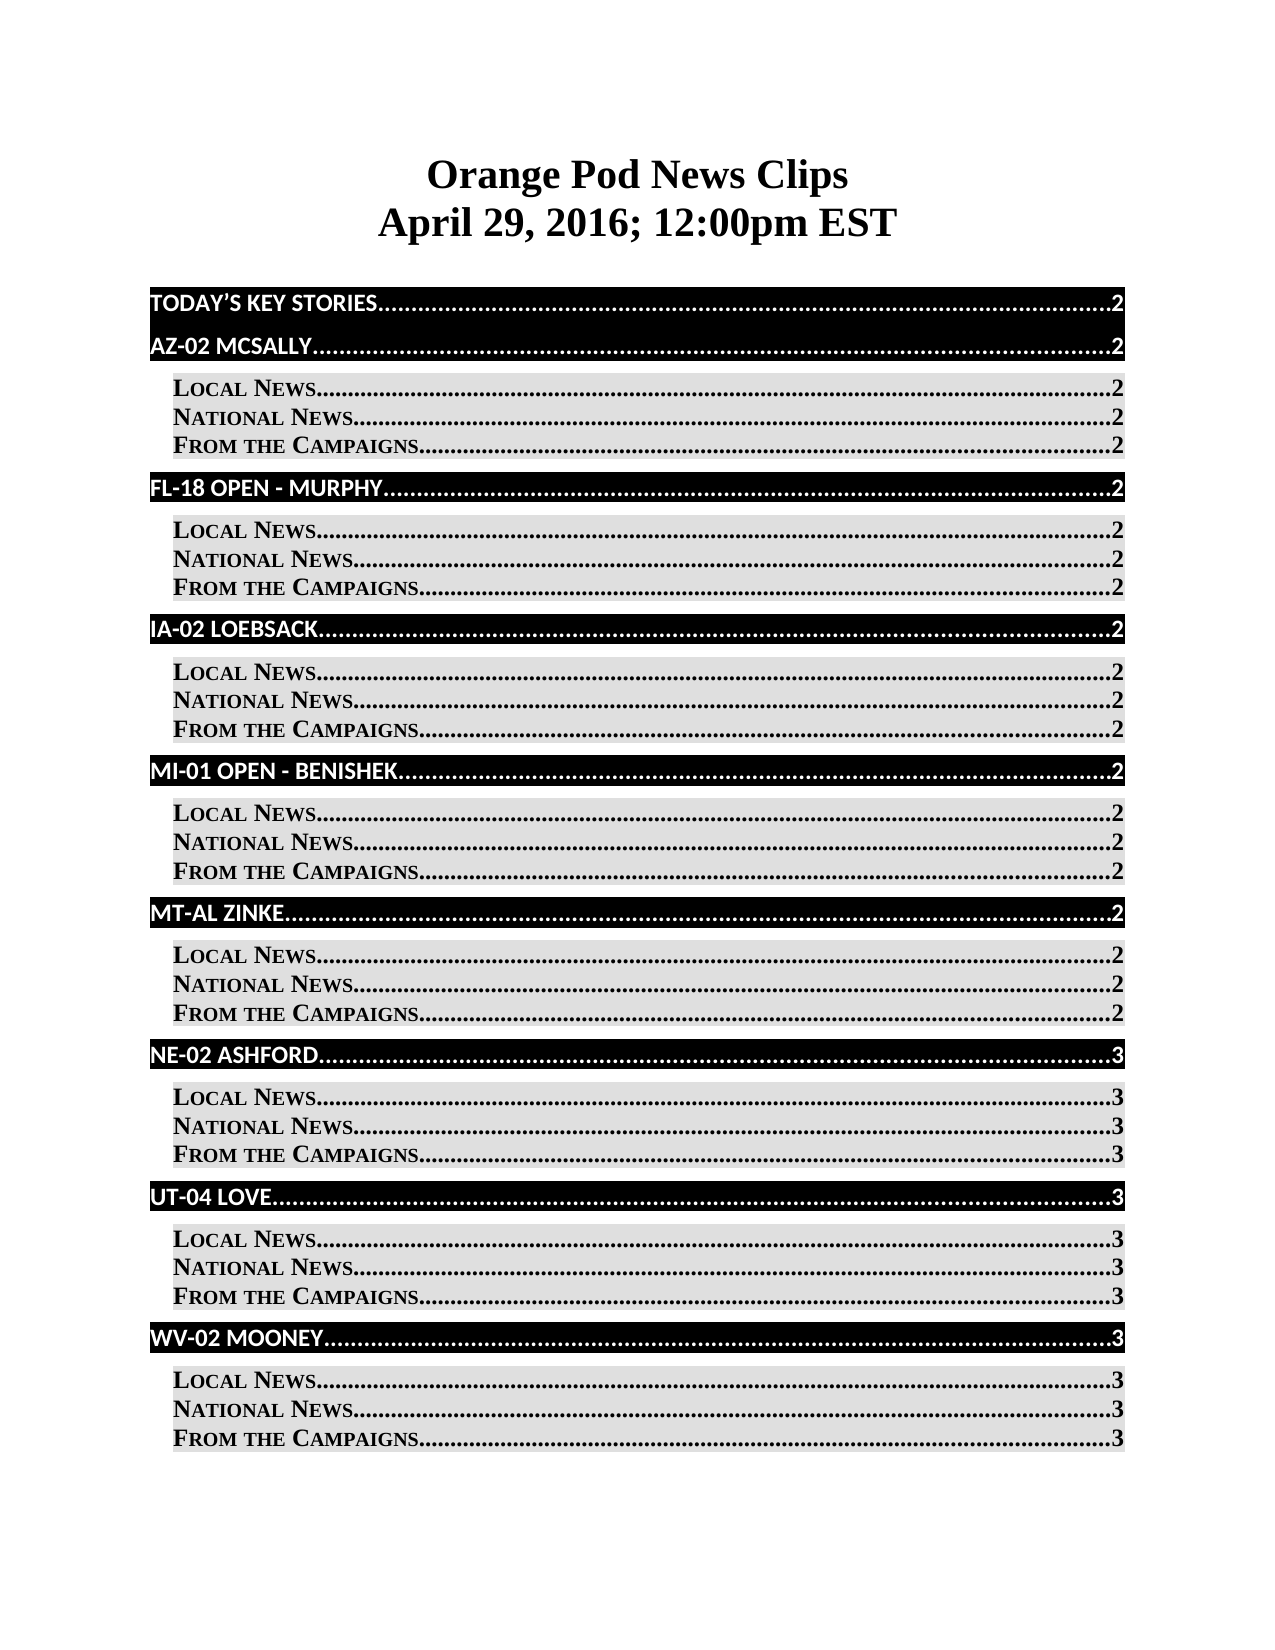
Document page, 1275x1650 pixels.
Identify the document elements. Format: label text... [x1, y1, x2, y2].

text From the Campaigns 3 [173, 1281, 1125, 1310]
text UT-04 Love 3 [150, 1181, 1125, 1211]
text FL-18 Open - Murphy 2 [150, 472, 1125, 502]
text From the Campaigns 2 [173, 431, 1125, 459]
text From the Campaigns 2 [173, 856, 1125, 885]
text National News 3 [173, 1252, 1125, 1281]
text Local News 3 [173, 1224, 1125, 1252]
text Local News 2 [173, 798, 1125, 827]
text Orange Pod News Clips [150, 150, 1125, 198]
text National News 2 [173, 544, 1125, 572]
text Local News 2 [173, 940, 1125, 969]
text National News 2 [173, 969, 1125, 998]
text Local News 3 [173, 1366, 1125, 1394]
text National News 2 [173, 402, 1125, 431]
text WV-02 Mooney 3 [150, 1322, 1125, 1353]
text MT-AL Zinke 2 [150, 897, 1125, 928]
text Local News 3 [173, 1082, 1125, 1111]
text AZ-02 McSally 2 [150, 330, 1125, 361]
text Today’s Key Stories 2 [150, 287, 1125, 318]
text From the Campaigns 3 [173, 1423, 1125, 1452]
text National News 2 [173, 685, 1125, 714]
text National News 3 [173, 1111, 1125, 1139]
text Local News 2 [173, 657, 1125, 685]
text National News 3 [173, 1394, 1125, 1423]
text MI-01 Open - Benishek 2 [150, 755, 1125, 786]
text From the Campaigns 3 [173, 1139, 1125, 1168]
text April 29, 2016; 12:00pm EST [150, 198, 1125, 246]
text Local News 2 [173, 515, 1125, 544]
text From the Campaigns 2 [173, 714, 1125, 743]
text NE-02 Ashford 3 [150, 1039, 1125, 1069]
text National News 2 [173, 827, 1125, 856]
text From the Campaigns 2 [173, 998, 1125, 1026]
text Local News 2 [173, 373, 1125, 402]
text IA-02 Loebsack 2 [150, 614, 1125, 644]
text From the Campaigns 2 [173, 572, 1125, 601]
